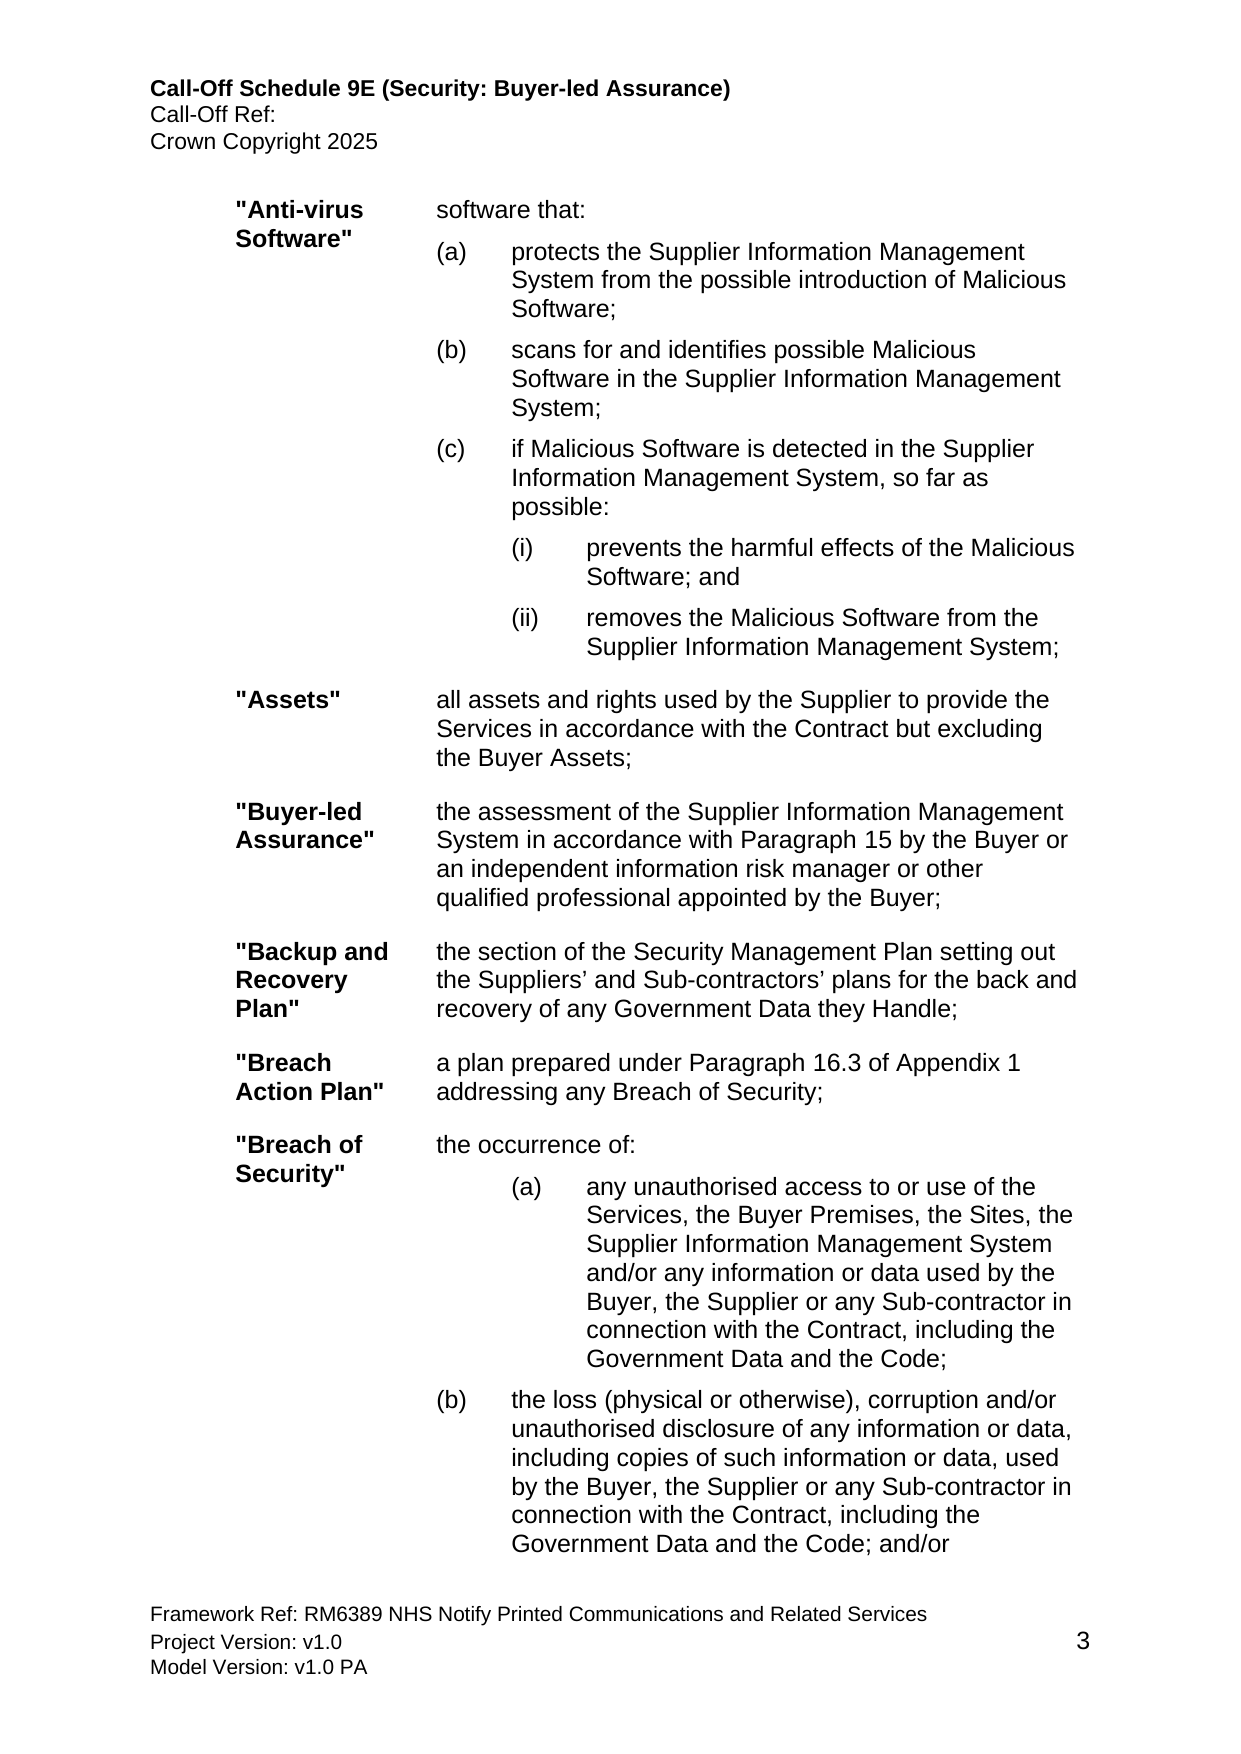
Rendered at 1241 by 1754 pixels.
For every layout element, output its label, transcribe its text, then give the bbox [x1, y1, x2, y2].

table_header "Anti-virus Software" [224, 183, 425, 673]
table_cell "Breach Action Plan" [224, 1035, 425, 1118]
table_cell the section of the Security Management Plan setting out the Suppliers’ and Sub-contractors’ plans for the back and recovery of any Government Data they Handle; [425, 924, 1090, 1035]
table_cell all assets and rights used by the Supplier to provide the Services in accordance with the Contract but excluding the Buyer Assets; [425, 673, 1090, 784]
table_cell the assessment of the Supplier Information Management System in accordance with Paragraph ‎15 by the Buyer or an independent information risk manager or other qualified professional appointed by the Buyer; [425, 784, 1090, 924]
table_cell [425, 1118, 1090, 1570]
table_cell a plan prepared under Paragraph ‎16.3 of Appendix 1 addressing any Breach of Security; [425, 1035, 1090, 1118]
table_cell "Backup and Recovery Plan" [224, 924, 425, 1035]
table_cell "Buyer-led Assurance" [224, 784, 425, 924]
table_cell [224, 1118, 425, 1570]
table_header software that: protects the Supplier Information Management System from the possible introduction of Malicious Software; scans for and identifies possible Malicious Software in the Supplier Information Management System; if Malicious Software is detected in the Supplier Information Management System, so far as possible: prevents the harmful effects of the Malicious Software; and removes the Malicious Software from the Supplier Information Management System; [425, 183, 1090, 673]
table_cell "Assets" [224, 673, 425, 784]
